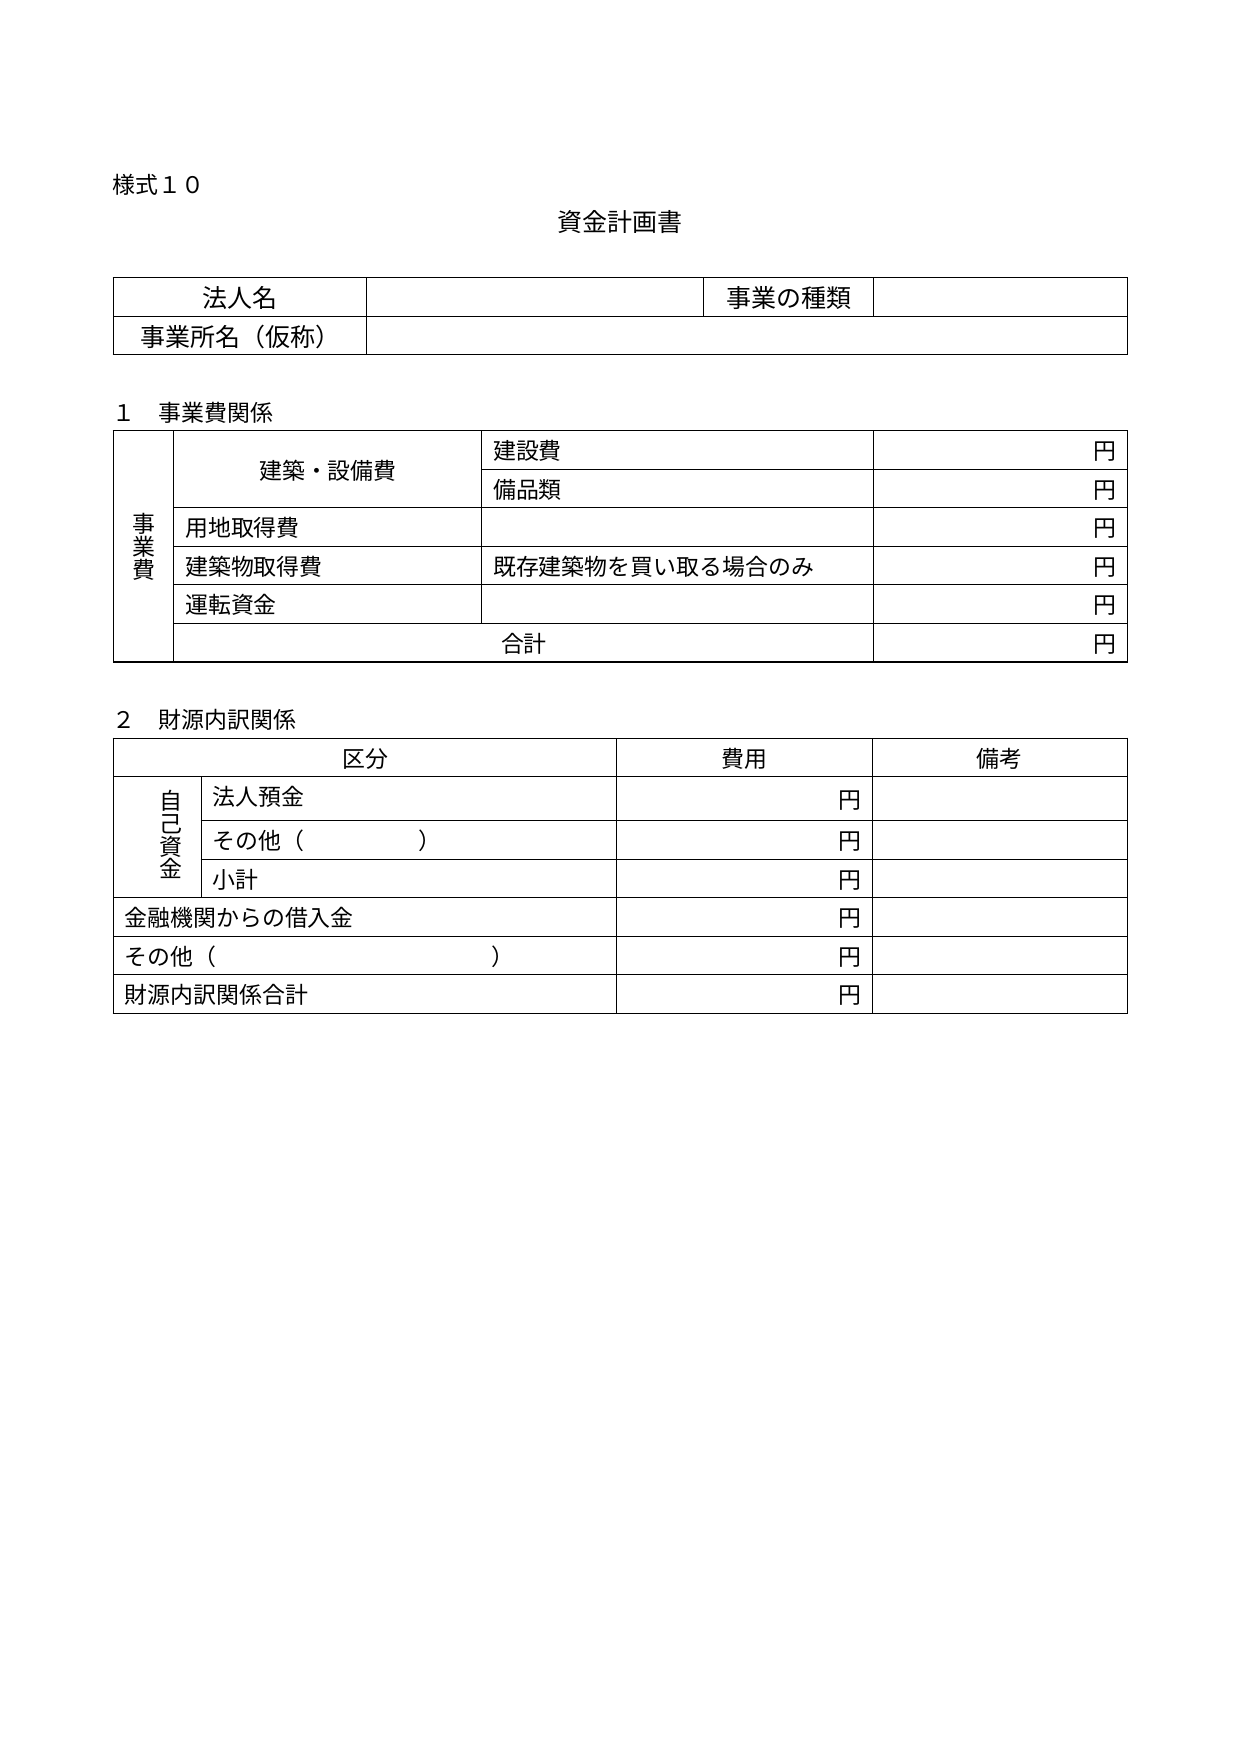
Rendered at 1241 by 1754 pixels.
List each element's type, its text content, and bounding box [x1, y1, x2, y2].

table_cell 金融機関からの借入金 [114, 898, 616, 936]
table_cell [873, 975, 1127, 1013]
table_cell 円 [617, 821, 872, 858]
text ２ 財源内訳関係 [112, 700, 1128, 737]
table_cell 円 [874, 547, 1127, 584]
table_cell 円 [617, 777, 872, 820]
table_cell 円 [617, 975, 872, 1013]
text １ 事業費関係 [112, 393, 1128, 430]
table_cell 円 [874, 508, 1127, 546]
table_header 事業費 [114, 431, 173, 661]
table_header 費用 [617, 739, 872, 776]
table_cell 備品類 [482, 470, 873, 507]
table_cell [873, 898, 1127, 936]
text 様式１０ [112, 164, 1128, 202]
table_cell [873, 777, 1127, 820]
table_cell [873, 821, 1127, 858]
table_cell 円 [617, 860, 872, 897]
table_cell [482, 585, 873, 623]
table_cell 財源内訳関係合計 [114, 975, 616, 1013]
text 資金計画書 [112, 202, 1128, 239]
table_cell 自己資金 [114, 777, 201, 897]
table_header 法人名 [114, 278, 366, 316]
table_cell 円 [617, 898, 872, 936]
table_cell 円 [874, 624, 1127, 661]
table_cell 小計 [202, 860, 616, 897]
table_cell その他（ ） [202, 821, 616, 858]
table_header 備考 [873, 739, 1127, 776]
table_cell 用地取得費 [174, 508, 481, 546]
table_header 区分 [114, 739, 616, 776]
table_cell [873, 860, 1127, 897]
table_cell 円 [874, 585, 1127, 623]
table_cell 円 [617, 937, 872, 974]
table_cell [367, 317, 1127, 354]
table_header 円 [874, 431, 1127, 469]
table_header 建設費 [482, 431, 873, 469]
table_cell [482, 508, 873, 546]
table_cell 建築物取得費 [174, 547, 481, 584]
table_header [367, 278, 703, 316]
table_cell 運転資金 [174, 585, 481, 623]
table_cell その他（ ） [114, 937, 616, 974]
table_cell 既存建築物を買い取る場合のみ [482, 547, 873, 584]
table_cell 円 [874, 470, 1127, 507]
table_cell 法人預金 [202, 777, 616, 820]
table_cell 合計 [174, 624, 873, 661]
table_cell [873, 937, 1127, 974]
table_header 建築・設備費 [174, 431, 481, 507]
table_cell 事業所名（仮称） [114, 317, 366, 354]
table_header 事業の種類 [704, 278, 873, 316]
table_header [874, 278, 1127, 316]
